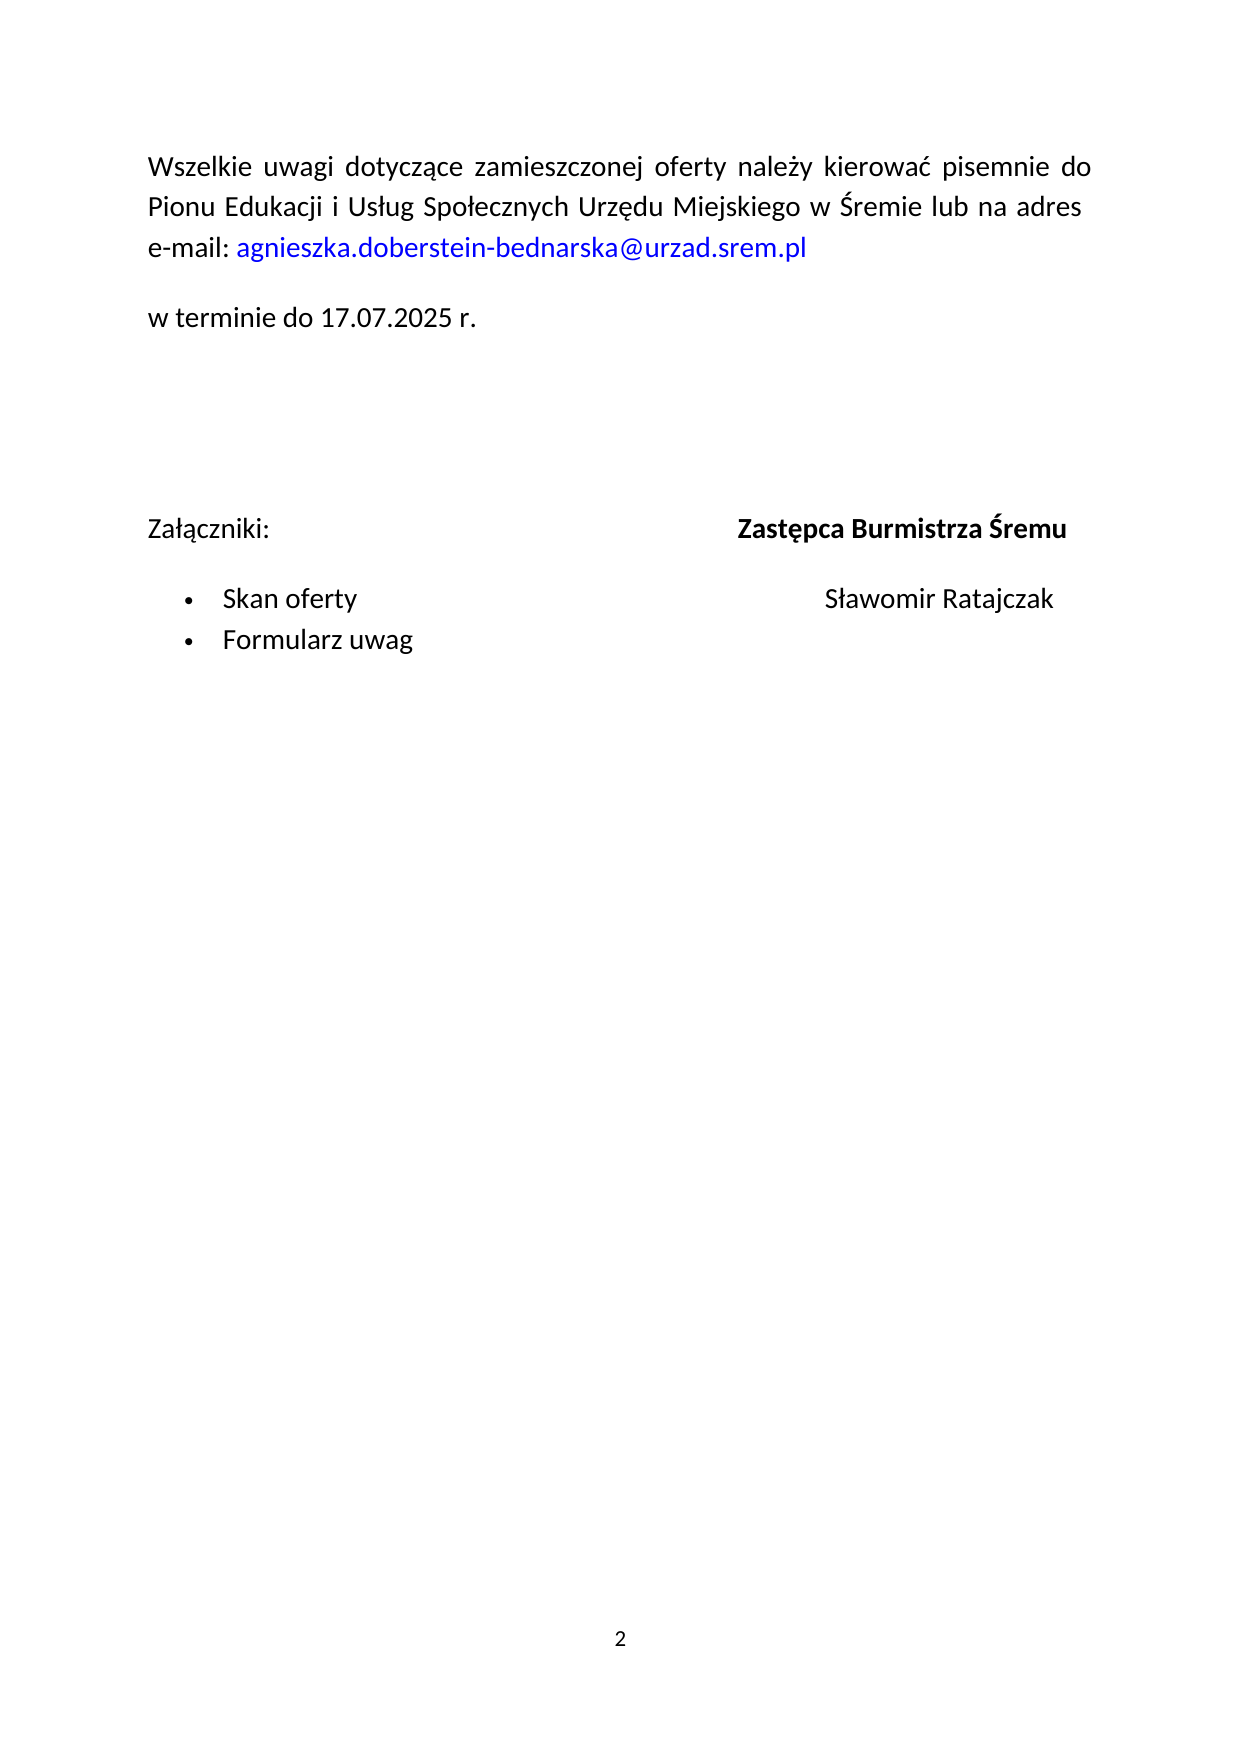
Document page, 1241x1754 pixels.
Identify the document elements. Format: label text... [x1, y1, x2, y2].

text Wszelkie uwagi dotyczące zamieszczonej oferty należy kierować pisemnie do Pionu Edukacji i Usług Społecznych Urzędu Miejskiego w Śremie lub na adres e-mail: agnieszka.doberstein-bednarska@urzad.srem.pl [148, 148, 1093, 265]
text w terminie do 17.07.2025 r. [148, 299, 1093, 335]
list Formularz uwag [185, 621, 1093, 657]
text Załączniki: Zastępca Burmistrza Śremu [148, 510, 1093, 546]
list Skan oferty Sławomir Ratajczak [185, 580, 1093, 616]
